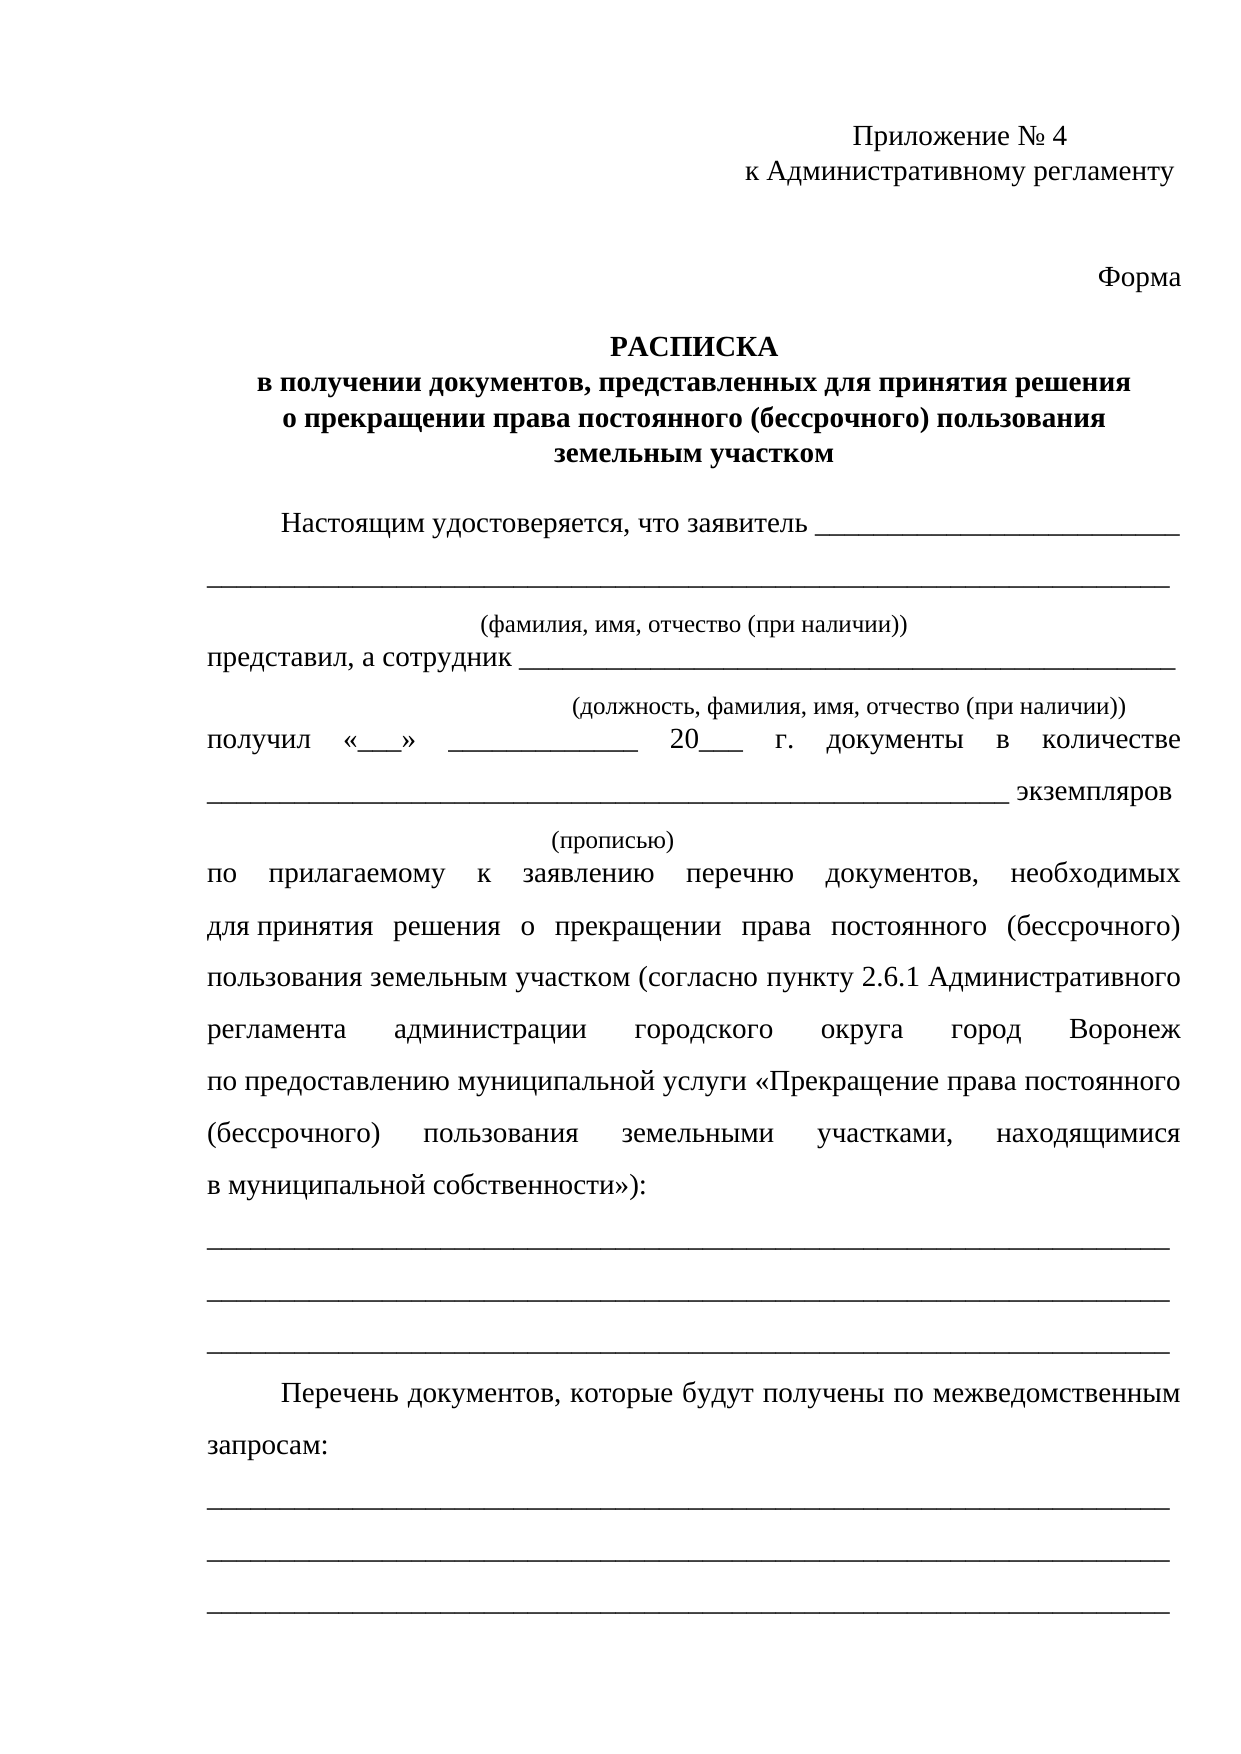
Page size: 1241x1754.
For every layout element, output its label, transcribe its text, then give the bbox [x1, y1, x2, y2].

text __________________________________________________________________ [207, 1479, 1181, 1513]
text __________________________________________________________________ [207, 1219, 1181, 1253]
text __________________________________________________________________ [207, 1583, 1181, 1617]
text представил, а сотрудник _____________________________________________ [207, 639, 1181, 673]
text __________________________________________________________________ [207, 1531, 1181, 1565]
text (прописью) [207, 826, 1019, 854]
text __________________________________________________________________ [207, 557, 1181, 591]
text в получении документов, представленных для принятия решения [207, 364, 1181, 398]
text Форма [207, 259, 1181, 292]
text получил «___» _____________ 20___ г. документы в количестве _______________________________________________________ экземпляров [207, 722, 1181, 807]
text (фамилия, имя, отчество (при наличии)) [207, 609, 1181, 638]
text Настоящим удостоверяется, что заявитель _________________________ [207, 505, 1181, 539]
text __________________________________________________________________ [207, 1271, 1181, 1305]
text РАСПИСКА [207, 329, 1181, 363]
text о прекращении права постоянного (бессрочного) пользования земельным участком [207, 400, 1181, 468]
text к Административному регламенту [738, 153, 1181, 187]
text __________________________________________________________________ [207, 1323, 1181, 1357]
text (должность, фамилия, имя, отчество (при наличии)) [517, 691, 1181, 720]
text по прилагаемому к заявлению перечню документов, необходимых для принятия решения о прекращении права постоянного (бессрочного) пользования земельным участком (согласно пункту 2.6.1 Административного регламента администрации городского округа город Воронеж по предоставлению муниципальной услуги «Прекращение права постоянного (бессрочного) пользования земельными участками, находящимися в муниципальной собственности»): [207, 856, 1181, 1201]
subtitle Приложение № 4 [738, 118, 1181, 152]
text Перечень документов, которые будут получены по межведомственным запросам: [207, 1375, 1181, 1461]
